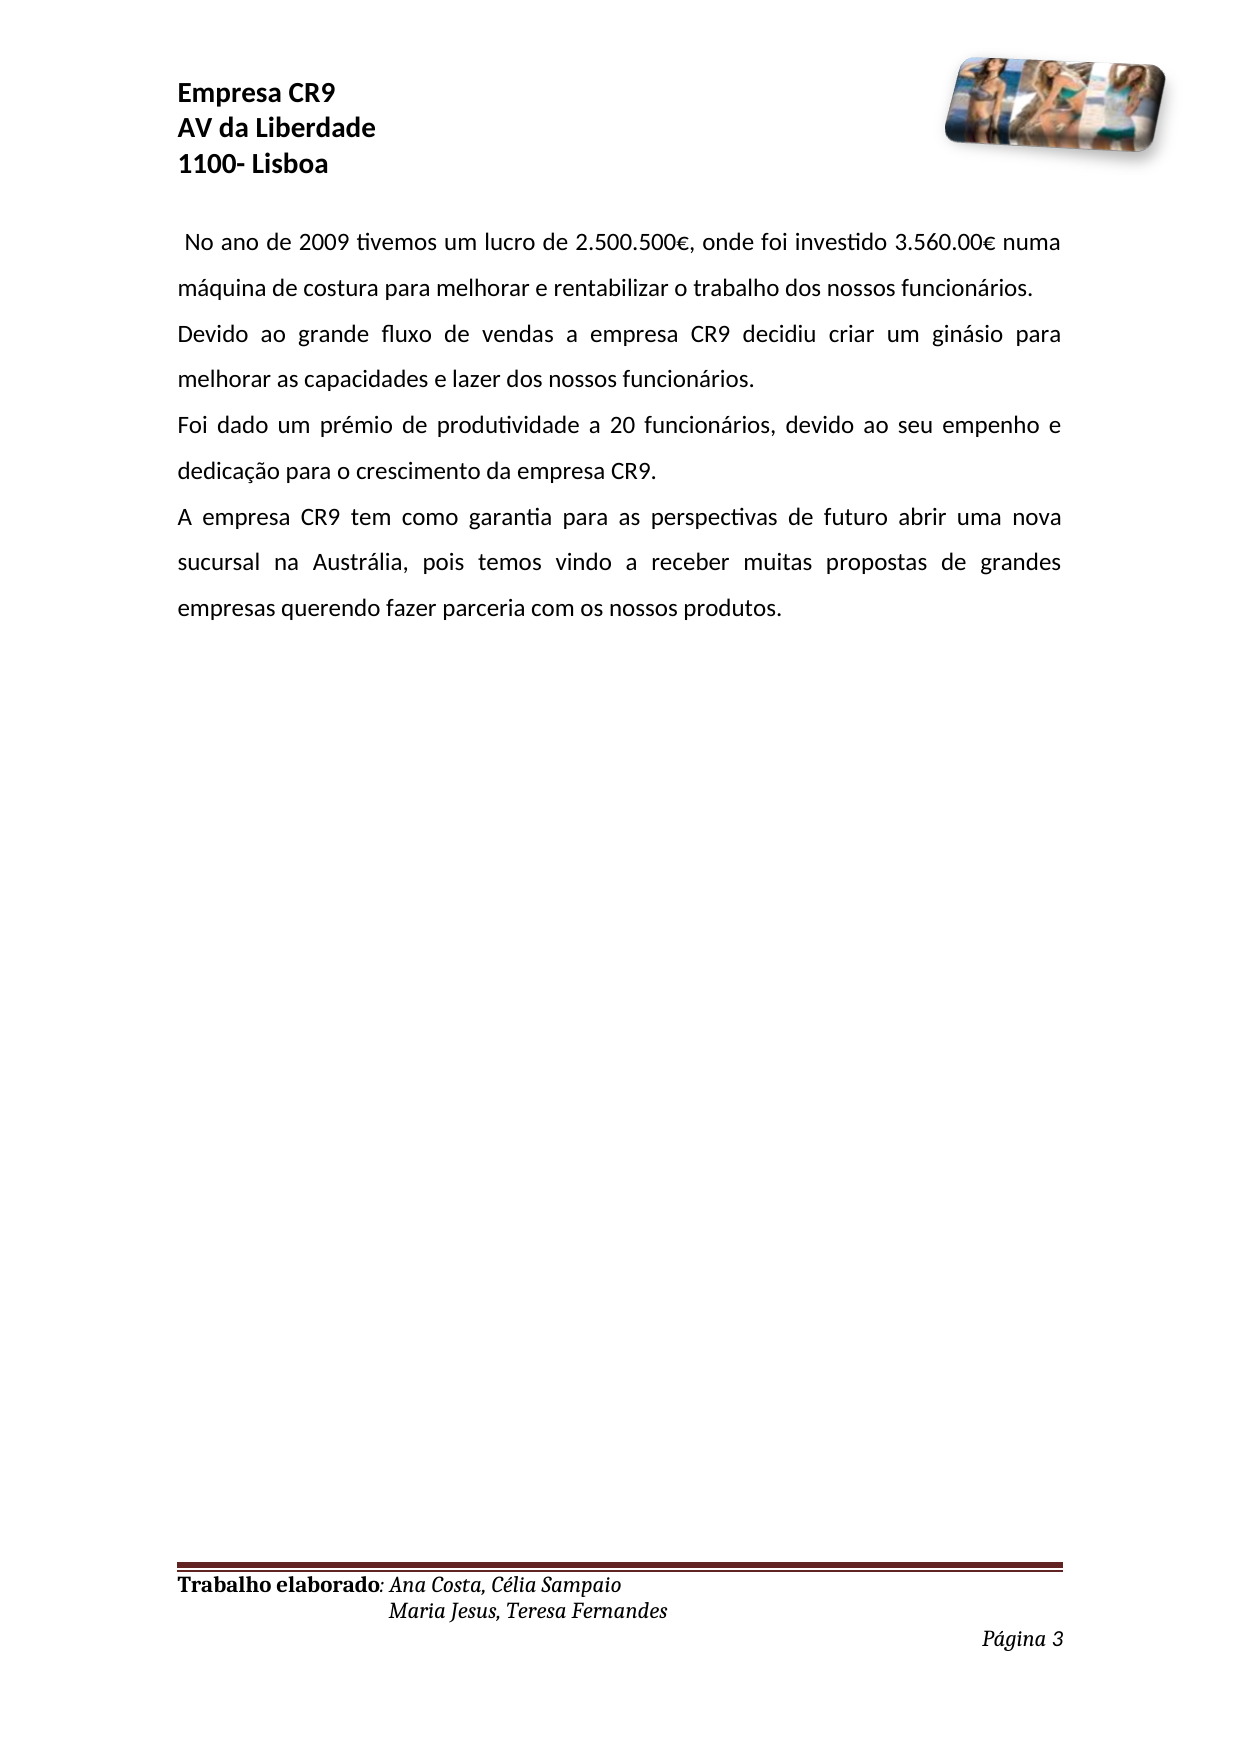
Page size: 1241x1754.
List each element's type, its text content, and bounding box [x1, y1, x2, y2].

text Foi dado um prémio de produtividade a 20 funcionários, devido ao seu empenho e dedicação para o crescimento da empresa CR9. [177, 409, 1063, 486]
text A empresa CR9 tem como garantia para as perspectivas de futuro abrir uma nova sucursal na Austrália, pois temos vindo a receber muitas propostas de grandes empresas querendo fazer parceria com os nossos produtos. [177, 501, 1063, 623]
text Devido ao grande fluxo de vendas a empresa CR9 decidiu criar um ginásio para melhorar as capacidades e lazer dos nossos funcionários. [177, 318, 1063, 394]
text No ano de 2009 tivemos um lucro de 2.500.500€, onde foi investido 3.560.00€ numa máquina de costura para melhorar e rentabilizar o trabalho dos nossos funcionários. [177, 226, 1063, 303]
picture [933, 48, 1183, 175]
